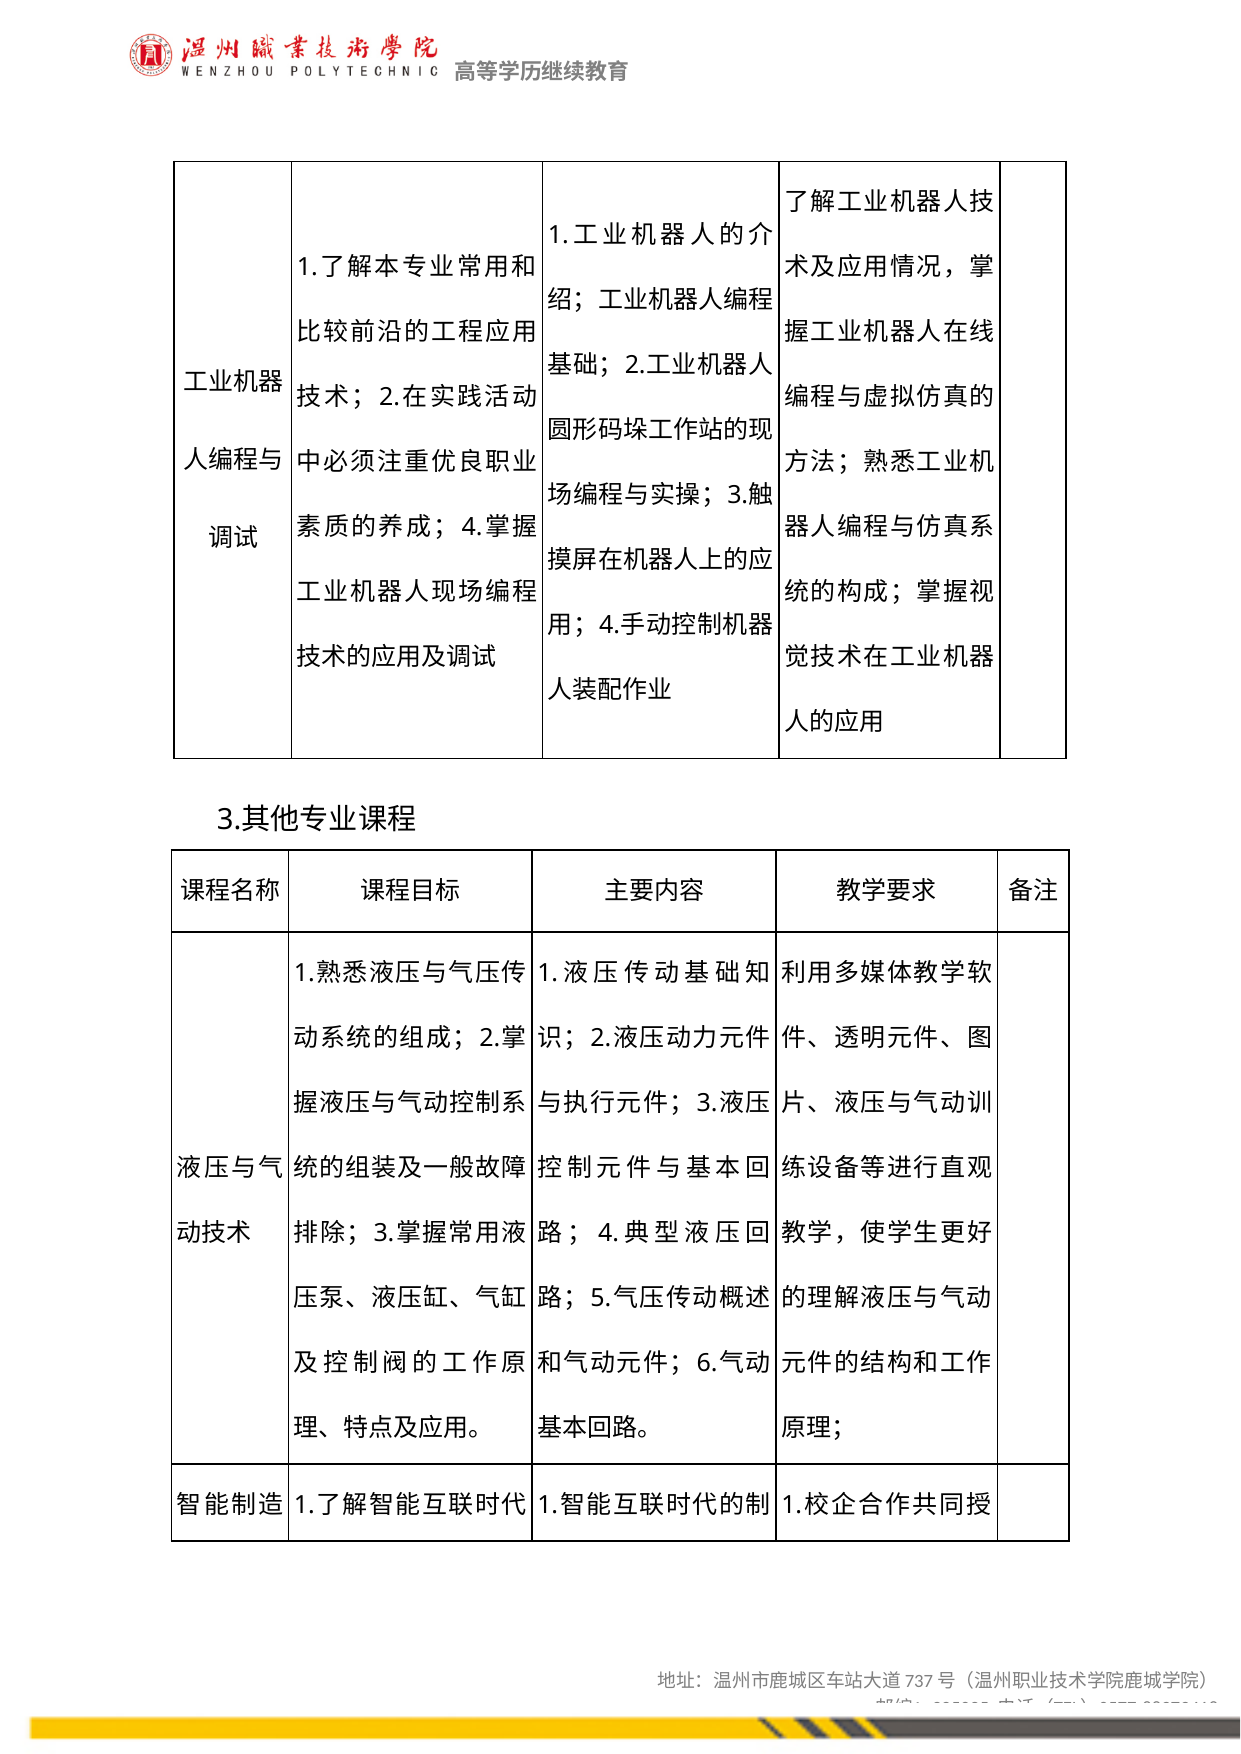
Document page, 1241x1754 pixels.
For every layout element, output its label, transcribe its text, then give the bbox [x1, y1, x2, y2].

table_header 教学要求 [777, 851, 997, 931]
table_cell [777, 1465, 997, 1540]
table_cell 工业机器人编程与调试 [175, 162, 291, 757]
table_cell 了解工业机器人技术及应用情况，掌握工业机器人在线编程与虚拟仿真的方法；熟悉工业机器人编程与仿真系统的构成；掌握视觉技术在工业机器人的应用 [780, 162, 999, 757]
table_cell [998, 1465, 1068, 1540]
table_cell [533, 1465, 775, 1540]
table_cell 1.工业机器人的介绍；工业机器人编程基础；2.工业机器人圆形码垛工作站的现场编程与实操；3.触摸屏在机器人上的应用；4.手动控制机器人装配作业 [543, 162, 778, 757]
text 3.其他专业课程 [187, 784, 1053, 849]
table_cell 液压与气动技术 [172, 933, 288, 1463]
table_cell 智能制造技术概论 [172, 1465, 288, 1540]
table_cell 1.熟悉液压与气压传动系统的组成；2.掌握液压与气动控制系统的组装及一般故障排除；3.掌握常用液压泵、液压缸、气缸及控制阀的工作原理、特点及应用。 [289, 933, 531, 1463]
table_header 主要内容 [533, 851, 775, 931]
picture [0, 1703, 1241, 1754]
table_cell 1.液压传动基础知识；2.液压动力元件与执行元件；3.液压控制元件与基本回路；4.典型液压回路；5.气压传动概述和气动元件；6.气动基本回路。 [533, 933, 775, 1463]
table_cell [289, 1465, 531, 1540]
table_header 课程名称 [172, 851, 288, 931]
table_header 备注 [998, 851, 1068, 931]
table_cell [1001, 162, 1065, 757]
table_cell 利用多媒体教学软件、透明元件、图片、液压与气动训练设备等进行直观教学，使学生更好的理解液压与气动元件的结构和工作原理； [777, 933, 997, 1463]
table_cell [998, 933, 1068, 1463]
table_cell 1.了解本专业常用和比较前沿的工程应用技术；2.在实践活动中必须注重优良职业素质的养成；4.掌握工业机器人现场编程技术的应用及调试 [292, 162, 542, 757]
table_header 课程目标 [289, 851, 531, 931]
picture [125, 25, 446, 85]
